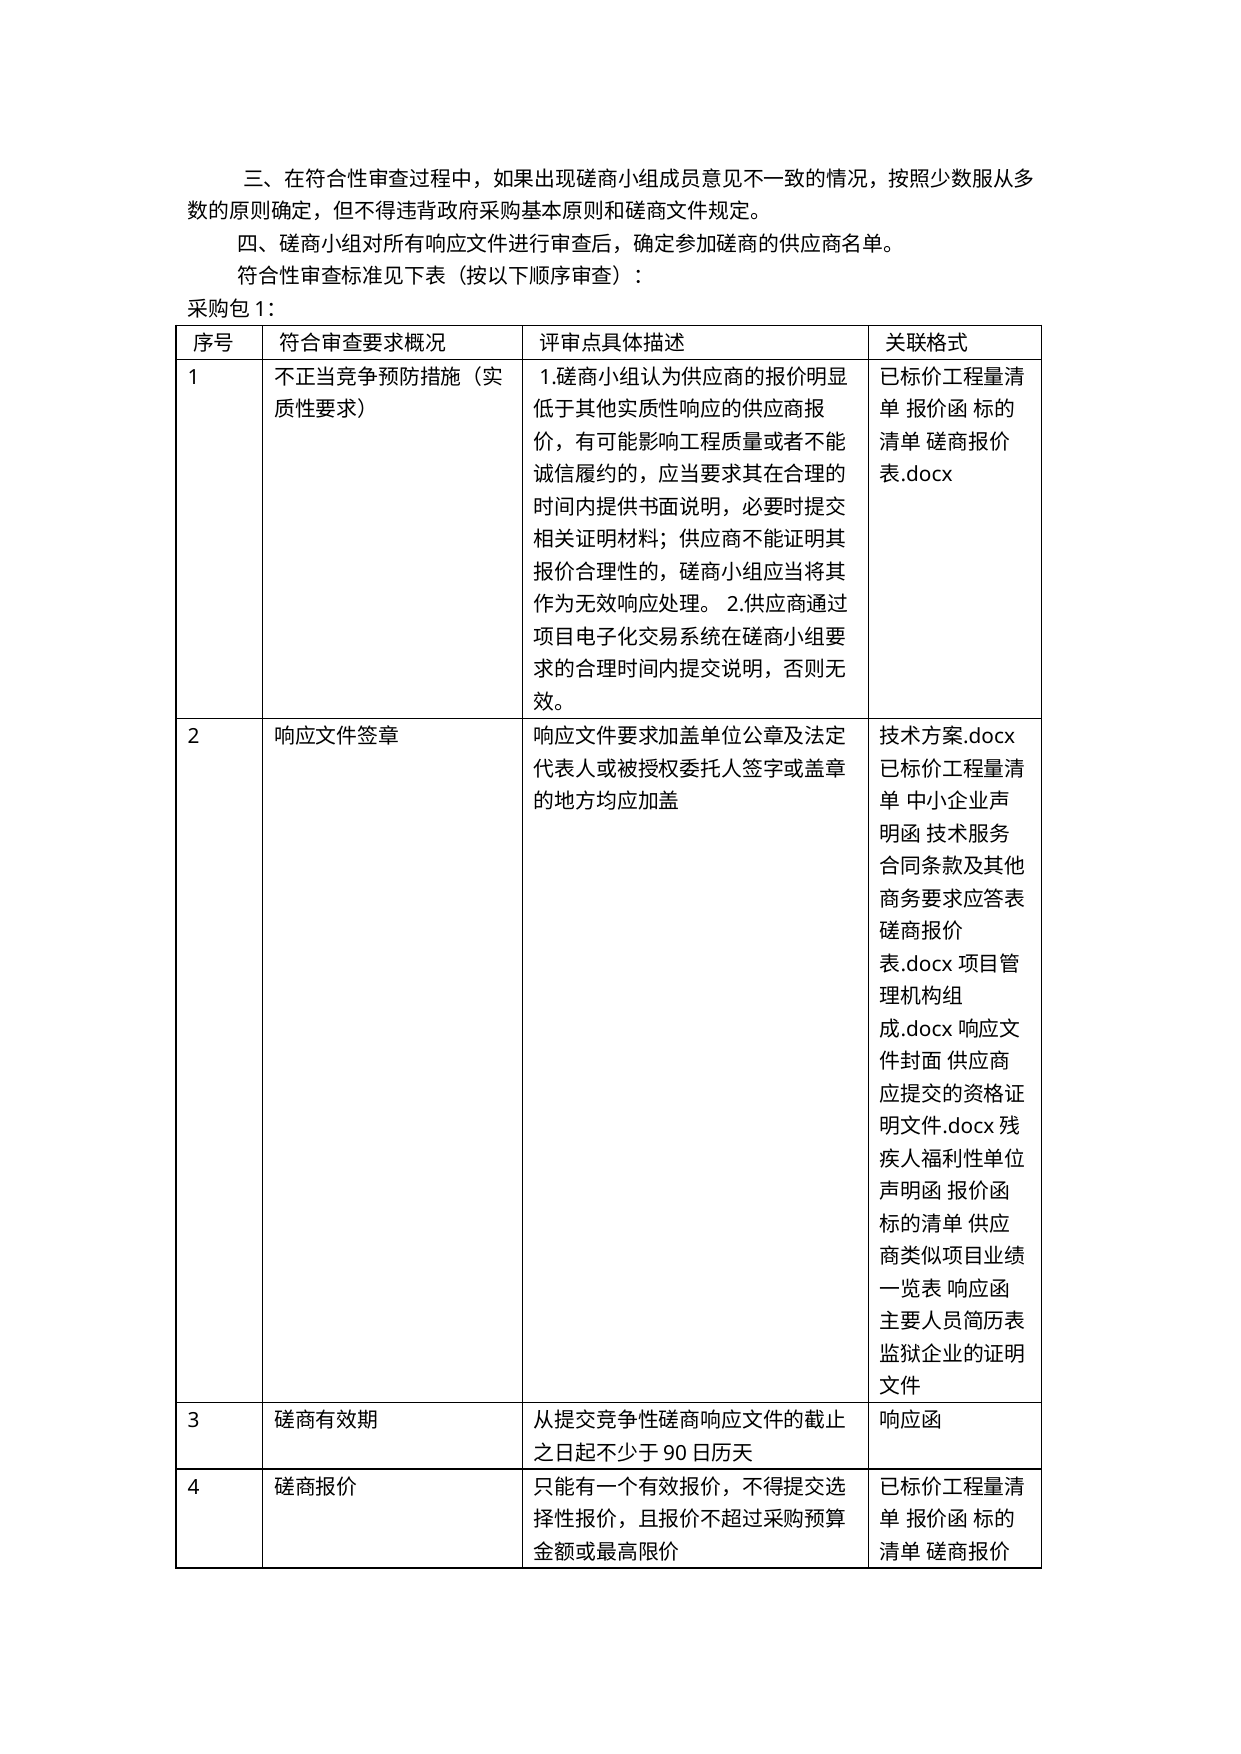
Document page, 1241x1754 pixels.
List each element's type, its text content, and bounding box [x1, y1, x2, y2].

table_header 符合审查要求概况 [263, 326, 522, 358]
table_cell 磋商有效期 [263, 1403, 522, 1468]
table_cell 4 [177, 1470, 262, 1567]
text 四、磋商小组对所有响应文件进行审查后，确定参加磋商的供应商名单。 [187, 227, 1053, 259]
text 符合性审查标准见下表（按以下顺序审查）： [187, 259, 1053, 292]
table_cell 2 [177, 719, 262, 1402]
table_cell 技术方案.docx 已标价工程量清单 中小企业声明函 技术服务合同条款及其他商务要求应答表 磋商报价表.docx 项目管理机构组成.docx 响应文件封面 供应商应提交的资格证明文件.docx 残疾人福利性单位声明函 报价函 标的清单 供应商类似项目业绩一览表 响应函 主要人员简历表 监狱企业的证明文件 [869, 719, 1041, 1402]
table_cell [523, 1470, 868, 1567]
table_cell 响应文件签章 [263, 719, 522, 1402]
table_cell 磋商报价 [263, 1470, 522, 1567]
table_cell 已标价工程量清单 报价函 标的清单 磋商报价表.docx [869, 360, 1041, 718]
text 采购包1： [187, 292, 1053, 324]
table_header 关联格式 [869, 326, 1041, 358]
table_cell 响应文件要求加盖单位公章及法定代表人或被授权委托人签字或盖章的地方均应加盖 [523, 719, 868, 1402]
table_cell 1.磋商小组认为供应商的报价明显低于其他实质性响应的供应商报价，有可能影响工程质量或者不能诚信履约的，应当要求其在合理的时间内提供书面说明，必要时提交相关证明材料；供应商不能证明其报价合理性的，磋商小组应当将其作为无效响应处理。 2.供应商通过项目电子化交易系统在磋商小组要求的合理时间内提交说明，否则无效。 [523, 360, 868, 718]
table_cell 不正当竞争预防措施（实质性要求） [263, 360, 522, 718]
table_header 序号 [177, 326, 262, 358]
table_cell 从提交竞争性磋商响应文件的截止之日起不少于90日历天 [523, 1403, 868, 1468]
table_cell 响应函 [869, 1403, 1041, 1468]
text 三、在符合性审查过程中，如果出现磋商小组成员意见不一致的情况，按照少数服从多数的原则确定，但不得违背政府采购基本原则和磋商文件规定。 [187, 162, 1053, 227]
table_cell 1 [177, 360, 262, 718]
table_header 评审点具体描述 [523, 326, 868, 358]
table_cell 3 [177, 1403, 262, 1468]
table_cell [869, 1470, 1041, 1567]
